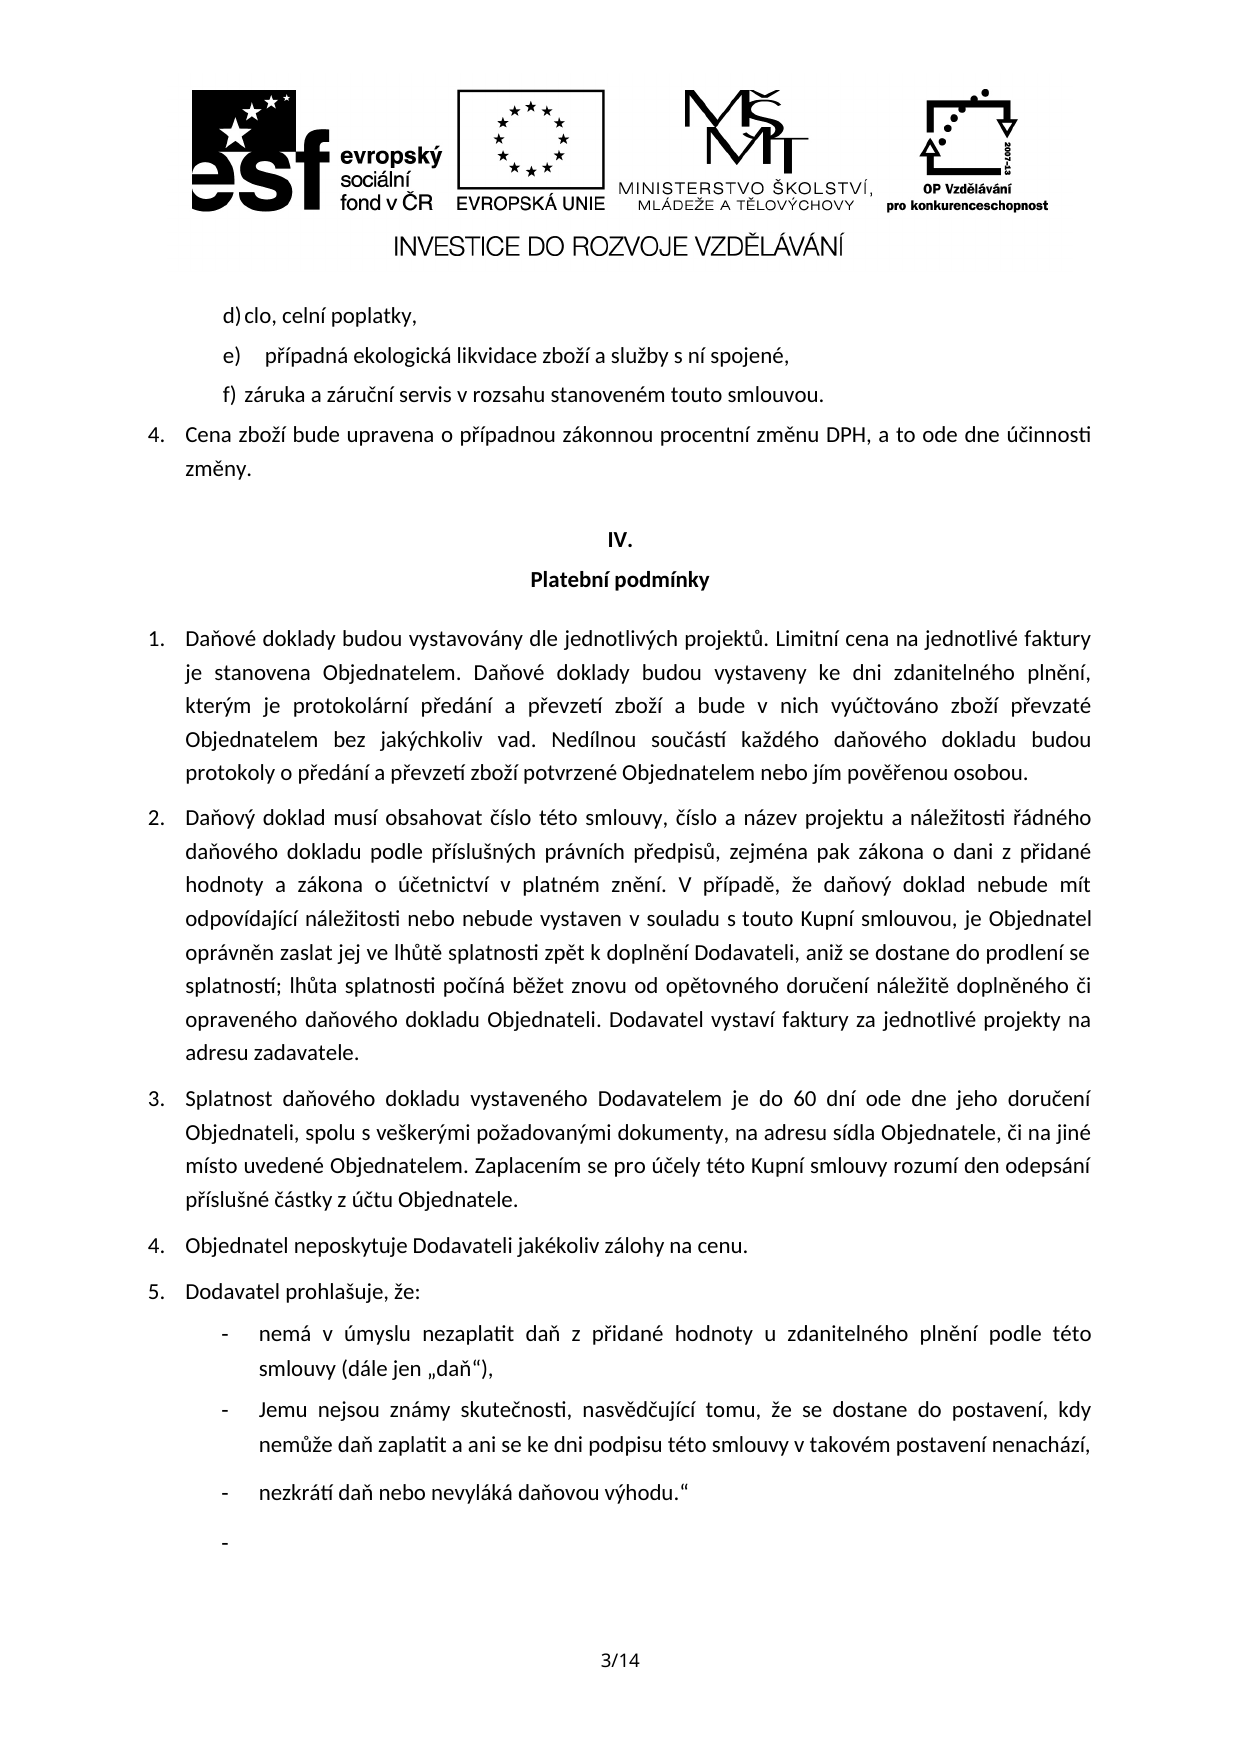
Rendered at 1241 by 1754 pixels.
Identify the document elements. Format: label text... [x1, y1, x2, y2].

table_header Objednatel neposkytuje Dodavateli jakékoliv zálohy na cenu. Dodavatel prohlašuje, že: nemá v úmyslu nezaplatit daň z přidané hodnoty u zdanitelného plnění podle této smlouvy (dále jen „daň“), Jemu nejsou známy skutečnosti, nasvědčující tomu, že se dostane do postavení, kdy nemůže daň zaplatit a ani se ke dni podpisu této smlouvy v takovém postavení nenachází, nezkrátí daň nebo nevyláká daňovou výhodu.“ [136, 1231, 1104, 1575]
table_header Daňové doklady budou vystavovány dle jednotlivých projektů. Limitní cena na jednotlivé faktury je stanovena Objednatelem. Daňové doklady budou vystaveny ke dni zdanitelného plnění, kterým je protokolární předání a převzetí zboží a bude v nich vyúčtováno zboží převzaté Objednatelem bez jakýchkoliv vad. Nedílnou součástí každého daňového dokladu budou protokoly o předání a převzetí zboží potvrzené Objednatelem nebo jím pověřenou osobou. [136, 624, 1104, 803]
text Daňový doklad musí obsahovat číslo této smlouvy, číslo a název projektu a náležitosti řádného daňového dokladu podle příslušných právních předpisů, zejména pak zákona o dani z přidané hodnoty a zákona o účetnictví v platném znění. V případě, že daňový doklad nebude mít odpovídající náležitosti nebo nebude vystaven v souladu s touto Kupní smlouvou, je Objednatel oprávněn zaslat jej ve lhůtě splatnosti zpět k doplnění Dodavateli, aniž se dostane do prodlení se splatností; lhůta splatnosti počíná běžet znovu od opětovného doručení náležitě doplněného či opraveného daňového dokladu Objednateli. Dodavatel vystaví faktury za jednotlivé projekty na adresu zadavatele. [148, 803, 1093, 1066]
list 4. Cena zboží bude upravena o případnou zákonnou procentní změnu DPH, a to ode dne účinnosti změny. [148, 420, 1093, 482]
text Splatnost daňového dokladu vystaveného Dodavatelem je do 60 dní ode dne jeho doručení Objednateli, spolu s veškerými požadovanými dokumenty, na adresu sídla Objednatele, či na jiné místo uvedené Objednatelem. Zaplacením se pro účely této Kupní smlouvy rozumí den odepsání příslušné částky z účtu Objednatele. [148, 1084, 1093, 1213]
list clo, celní poplatky, [223, 301, 1093, 329]
text Platební podmínky [148, 566, 1093, 593]
list IV. [148, 525, 1093, 553]
picture [167, 73, 1074, 272]
list případná ekologická likvidace zboží a služby s ní spojené, [223, 341, 1093, 369]
list záruka a záruční servis v rozsahu stanoveném touto smlouvou. [223, 381, 1093, 409]
